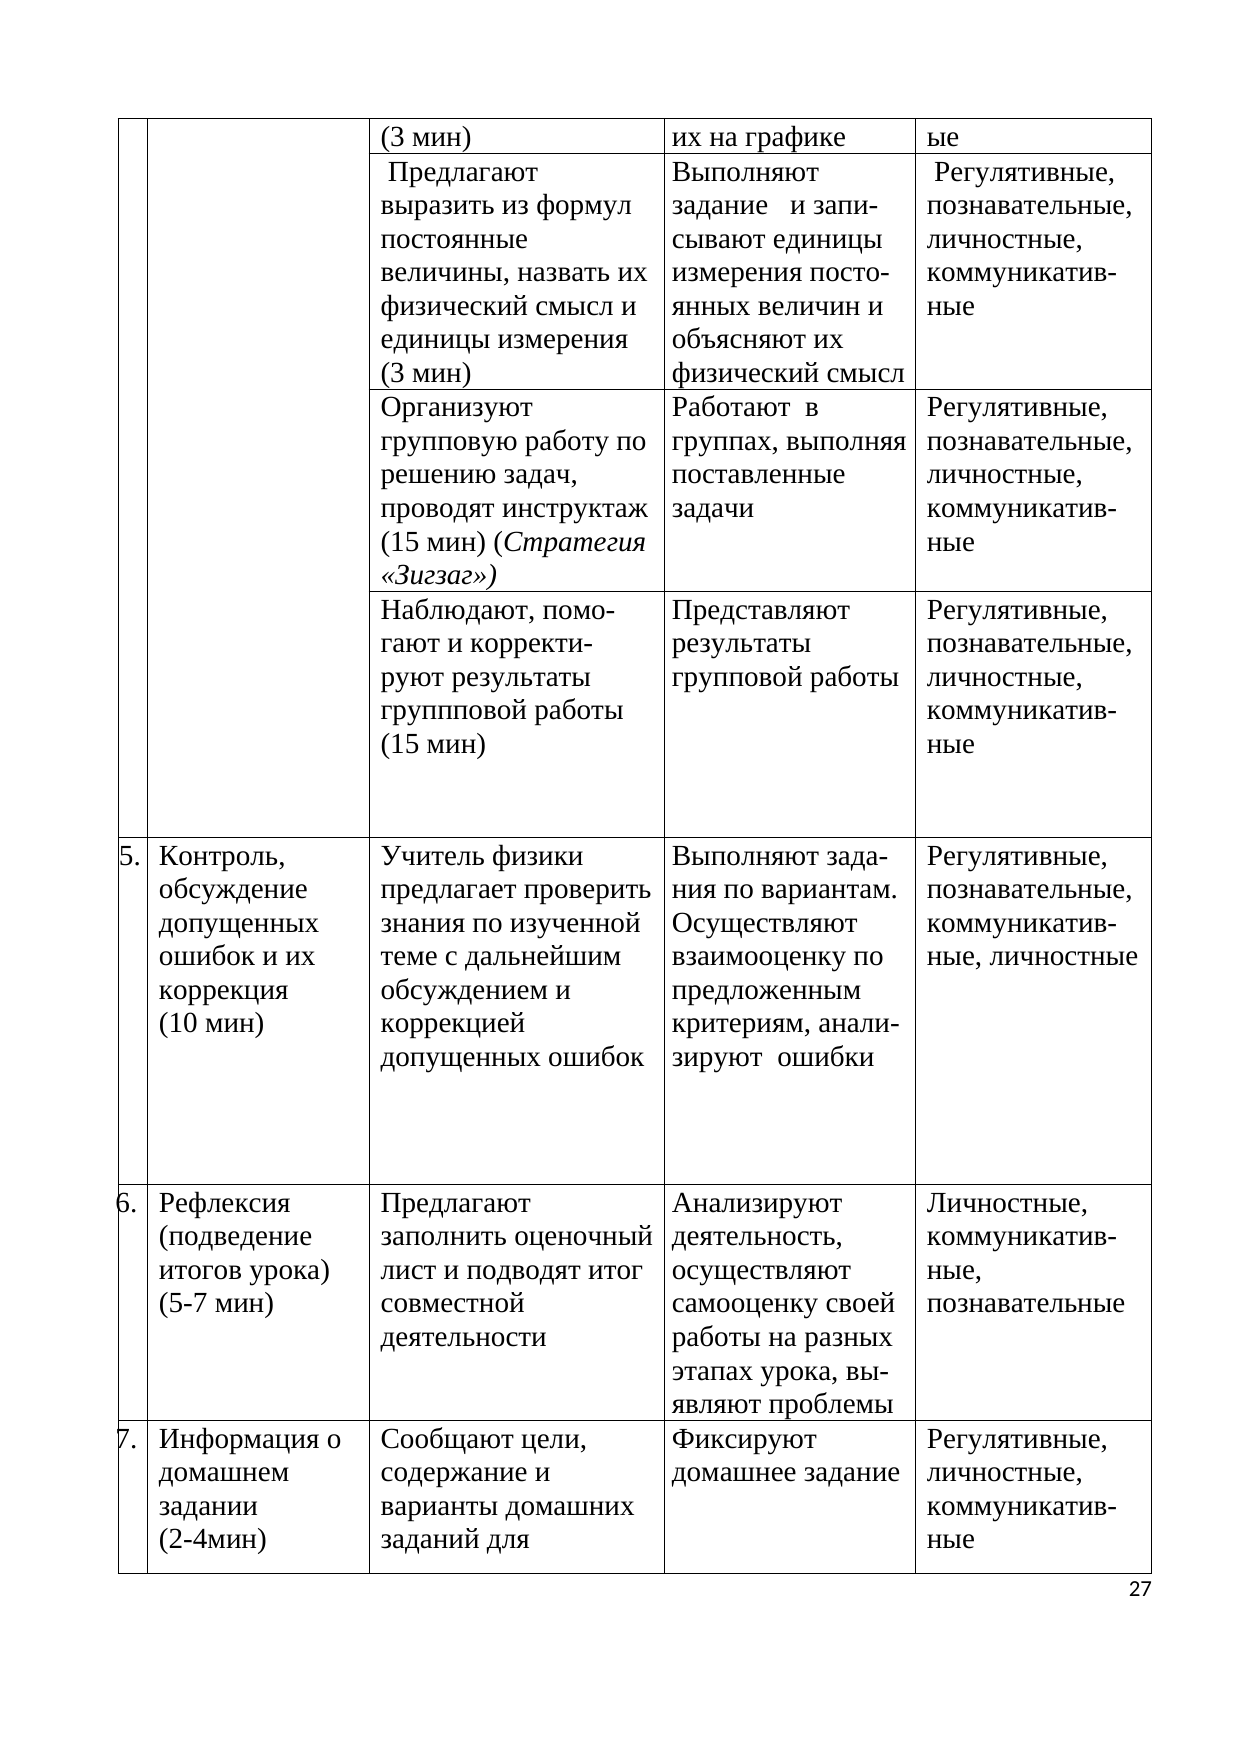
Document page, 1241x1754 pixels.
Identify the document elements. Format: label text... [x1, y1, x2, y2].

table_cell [370, 1421, 664, 1573]
table_cell Учитель физики предлагает проверить знания по изученной теме с дальнейшим обсуждением и коррекцией допущенных ошибок [370, 838, 664, 1184]
table_cell 5. [119, 838, 147, 1184]
table_cell Предлагают выразить из формул постоянные величины, назвать их физический смысл и единицы измерения (3 мин) [370, 154, 664, 388]
table_cell Регулятивные, познавательные, личностные, коммуникатив- ные [916, 390, 1151, 591]
table_cell Анализируют деятельность, осуществляют самооценку своей работы на разных этапах урока, вы-являют проблемы [665, 1185, 915, 1420]
table_cell Предлагают заполнить оценочный лист и подводят итог совместной деятельности [370, 1185, 664, 1420]
table_cell Организуют групповую работу по решению задач, проводят инструктаж (15 мин) (Стратегия «Зигзаг») [370, 390, 664, 591]
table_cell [916, 119, 1151, 153]
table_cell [665, 119, 915, 153]
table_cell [370, 119, 664, 153]
table_cell Контроль, обсуждение допущенных ошибок и их коррекция (10 мин) [148, 838, 369, 1184]
table_cell Выполняют задание и запи-сывают единицы измерения посто-янных величин и объясняют их физический смысл [665, 154, 915, 388]
table_cell Регулятивные, познавательные, личностные, коммуникатив- ные [916, 592, 1151, 837]
table_cell Регулятивные, познавательные, коммуникатив- ные, личностные [916, 838, 1151, 1184]
table_cell Работают в группах, выполняя поставленные задачи [665, 390, 915, 591]
table_cell Рефлексия (подведение итогов урока) (5-7 мин) [148, 1185, 369, 1420]
table_cell Выполняют зада-ния по вариантам. Осуществляют взаимооценку по предложенным критериям, анали-зируют ошибки [665, 838, 915, 1184]
table_cell 7. [119, 1421, 147, 1573]
table_cell Личностные, коммуникатив- ные, познавательные [916, 1185, 1151, 1420]
table_cell 6. [119, 1185, 147, 1420]
table_cell Наблюдают, помо-гают и корректи-руют результаты группповой работы (15 мин) [370, 592, 664, 837]
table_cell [665, 1421, 915, 1573]
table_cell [916, 1421, 1151, 1573]
table_cell Регулятивные, познавательные, личностные, коммуникатив- ные [916, 154, 1151, 388]
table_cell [148, 1421, 369, 1573]
table_cell Представляют результаты групповой работы [665, 592, 915, 837]
